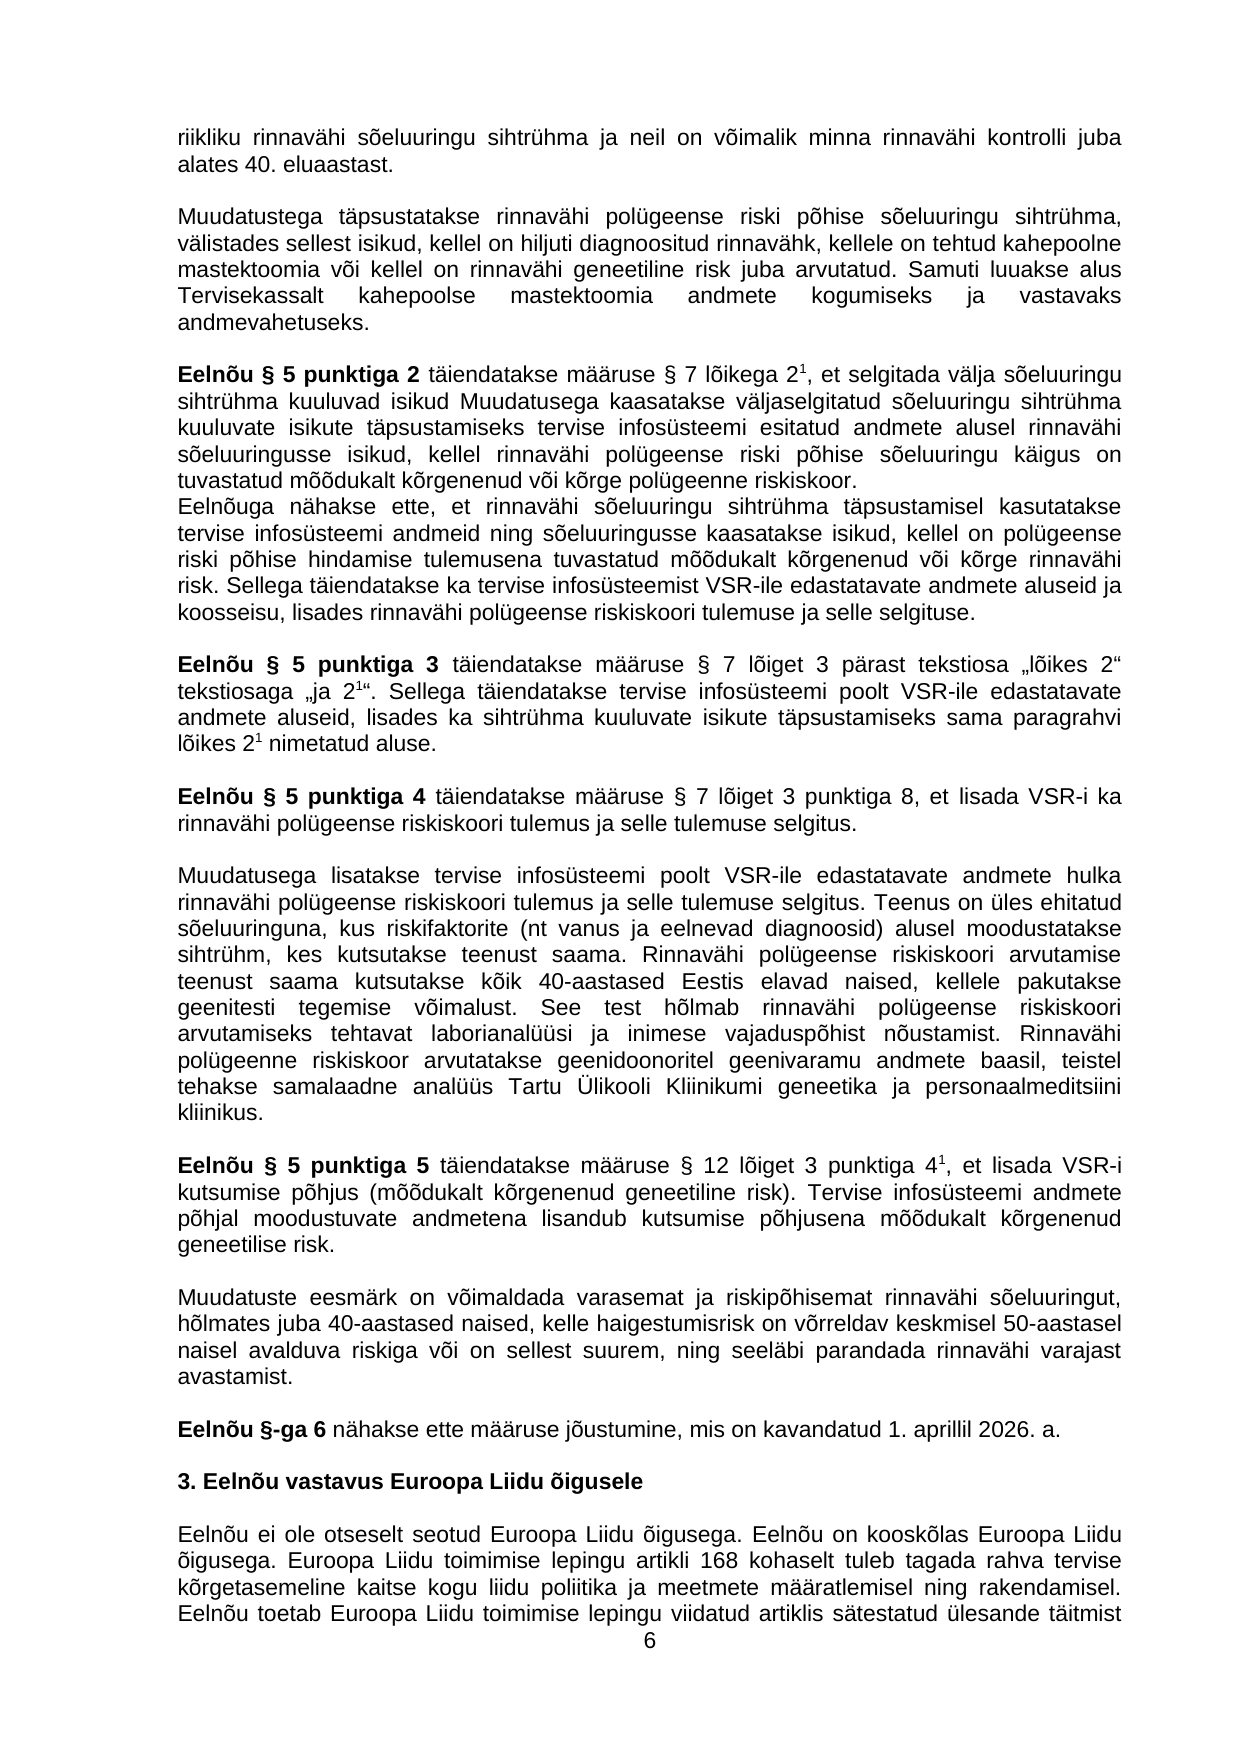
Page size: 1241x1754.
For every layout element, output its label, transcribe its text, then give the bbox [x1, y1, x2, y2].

text Eelnõu § 5 punktiga 3 täiendatakse määruse § 7 lõiget 3 pärast tekstiosa „lõikes 2“ tekstiosaga „ja 21“. Sellega täiendatakse tervise infosüsteemi poolt VSR-ile edastatavate andmete aluseid, lisades ka sihtrühma kuuluvate isikute täpsustamiseks sama paragrahvi lõikes 21 nimetatud aluse. [177, 651, 1122, 757]
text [177, 1521, 1122, 1626]
text Muudatuste eesmärk on võimaldada varasemat ja riskipõhisemat rinnavähi sõeluuringut, hõlmates juba 40-aastased naised, kelle haigestumisrisk on võrreldav keskmisel 50-aastasel naisel avalduva riskiga või on sellest suurem, ning seeläbi parandada rinnavähi varajast avastamist. [177, 1284, 1122, 1389]
text Eelnõu § 5 punktiga 2 täiendatakse määruse § 7 lõikega 21, et selgitada välja sõeluuringu sihtrühma kuuluvad isikud Muudatusega kaasatakse väljaselgitatud sõeluuringu sihtrühma kuuluvate isikute täpsustamiseks tervise infosüsteemi esitatud andmete alusel rinnavähi sõeluuringusse isikud, kellel rinnavähi polügeense riski põhise sõeluuringu käigus on tuvastatud mõõdukalt kõrgenenud või kõrge polügeenne riskiskoor. [177, 361, 1122, 493]
text 3. Eelnõu vastavus Euroopa Liidu õigusele [177, 1468, 1122, 1495]
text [177, 124, 1122, 177]
text Eelnõu § 5 punktiga 5 täiendatakse määruse § 12 lõiget 3 punktiga 41, et lisada VSR-i kutsumise põhjus (mõõdukalt kõrgenenud geneetiline risk). Tervise infosüsteemi andmete põhjal moodustuvate andmetena lisandub kutsumise põhjusena mõõdukalt kõrgenenud geneetilise risk. [177, 1152, 1122, 1257]
text Muudatustega täpsustatakse rinnavähi polügeense riski põhise sõeluuringu sihtrühma, välistades sellest isikud, kellel on hiljuti diagnoositud rinnavähk, kellele on tehtud kahepoolne mastektoomia või kellel on rinnavähi geneetiline risk juba arvutatud. Samuti luuakse alus Tervisekassalt kahepoolse mastektoomia andmete kogumiseks ja vastavaks andmevahetuseks. [177, 203, 1122, 335]
text Eelnõuga nähakse ette, et rinnavähi sõeluuringu sihtrühma täpsustamisel kasutatakse tervise infosüsteemi andmeid ning sõeluuringusse kaasatakse isikud, kellel on polügeense riski põhise hindamise tulemusena tuvastatud mõõdukalt kõrgenenud või kõrge rinnavähi risk. Sellega täiendatakse ka tervise infosüsteemist VSR-ile edastatavate andmete aluseid ja koosseisu, lisades rinnavähi polügeense riskiskoori tulemuse ja selle selgituse. [177, 493, 1122, 625]
text Eelnõu § 5 punktiga 4 täiendatakse määruse § 7 lõiget 3 punktiga 8, et lisada VSR-i ka rinnavähi polügeense riskiskoori tulemus ja selle tulemuse selgitus. [177, 783, 1122, 836]
text Eelnõu §-ga 6 nähakse ette määruse jõustumine, mis on kavandatud 1. aprillil 2026. a. [177, 1416, 1122, 1442]
text Muudatusega lisatakse tervise infosüsteemi poolt VSR-ile edastatavate andmete hulka rinnavähi polügeense riskiskoori tulemus ja selle tulemuse selgitus. Teenus on üles ehitatud sõeluuringuna, kus riskifaktorite (nt vanus ja eelnevad diagnoosid) alusel moodustatakse sihtrühm, kes kutsutakse teenust saama. Rinnavähi polügeense riskiskoori arvutamise teenust saama kutsutakse kõik 40-aastased Eestis elavad naised, kellele pakutakse geenitesti tegemise võimalust. See test hõlmab rinnavähi polügeense riskiskoori arvutamiseks tehtavat laborianalüüsi ja inimese vajaduspõhist nõustamist. Rinnavähi polügeenne riskiskoor arvutatakse geenidoonoritel geenivaramu andmete baasil, teistel tehakse samalaadne analüüs Tartu Ülikooli Kliinikumi geneetika ja personaalmeditsiini kliinikus. [177, 862, 1122, 1126]
